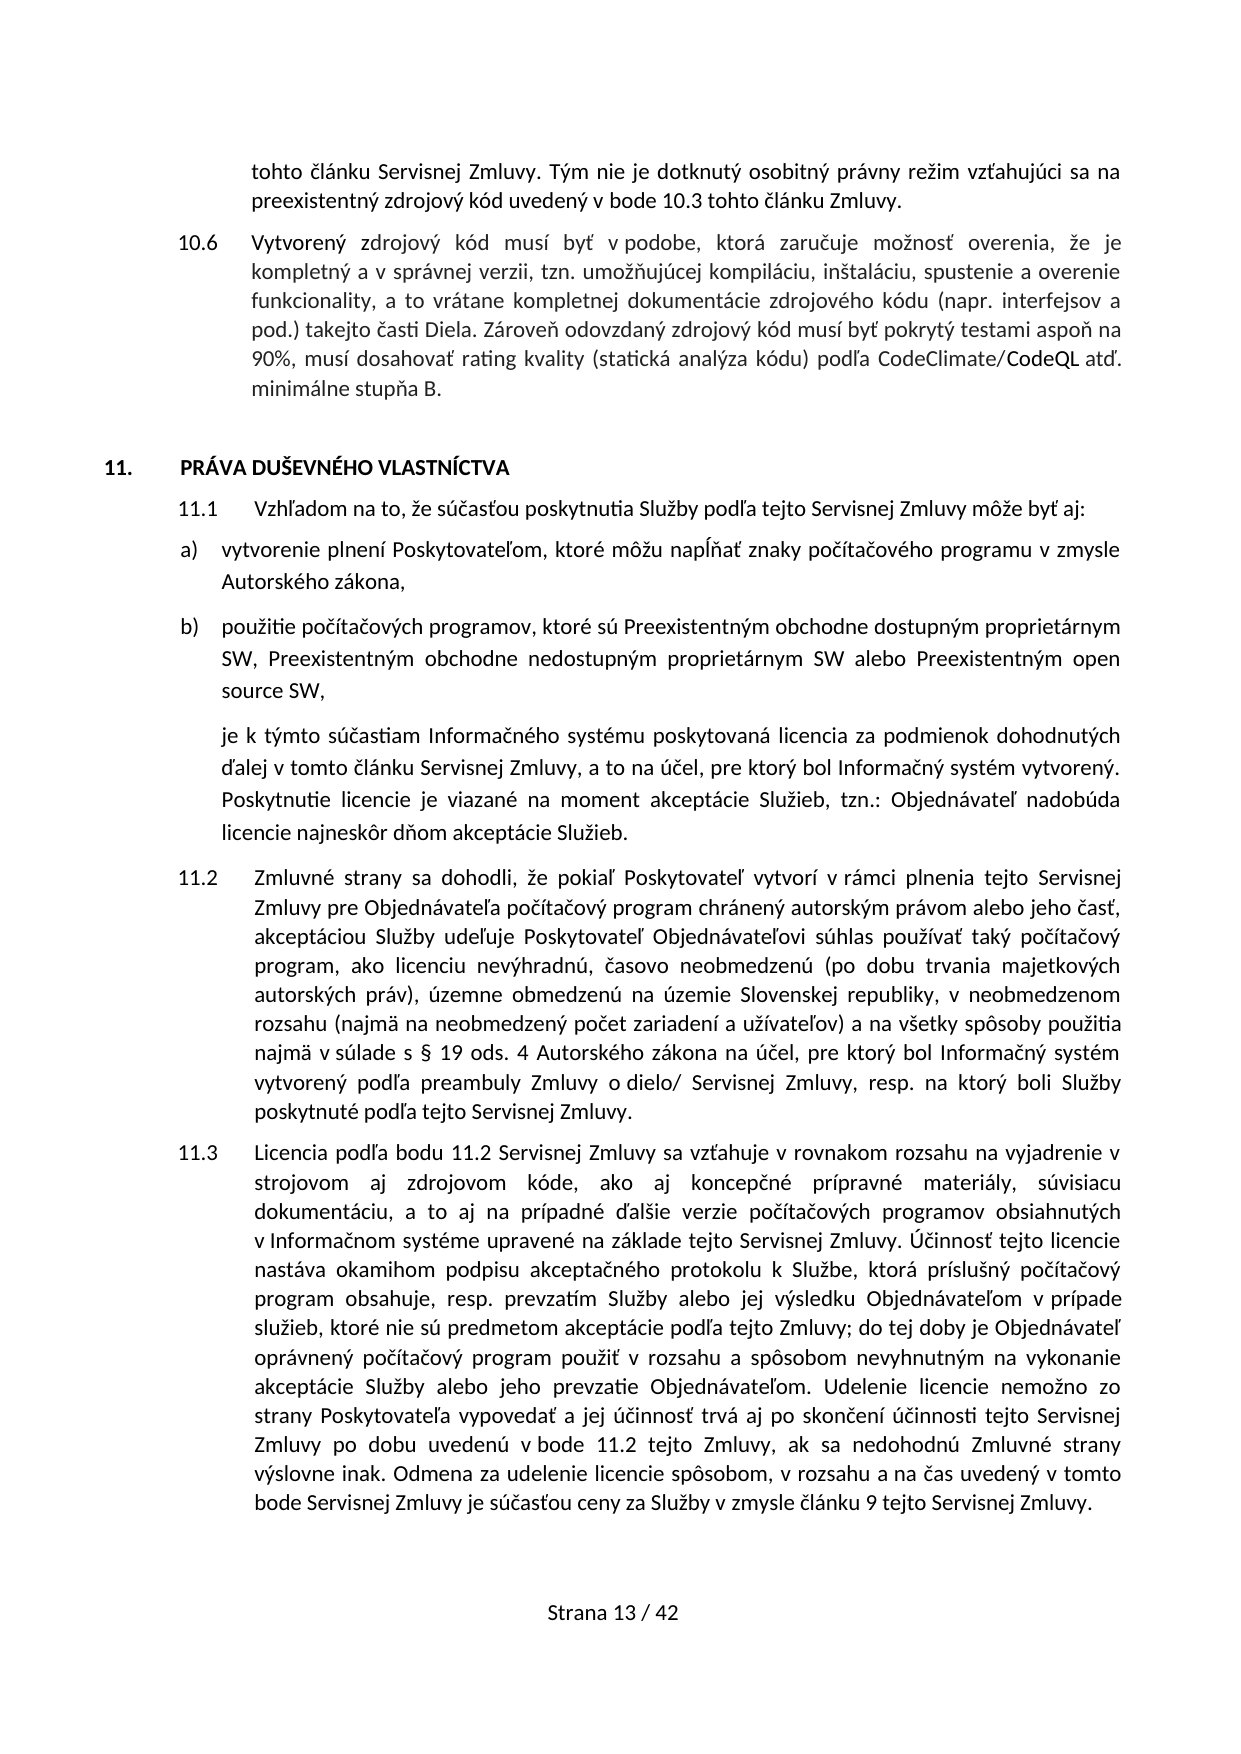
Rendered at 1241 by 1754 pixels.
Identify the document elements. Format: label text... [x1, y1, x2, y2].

list je k týmto súčastiam Informačného systému poskytovaná licencia za podmienok dohodnutých ďalej v tomto článku Servisnej Zmluvy, a to na účel, pre ktorý bol Informačný systém vytvorený. Poskytnutie licencie je viazané na moment akceptácie Služieb, tzn.: Objednávateľ nadobúda licencie najneskôr dňom akceptácie Služieb. [221, 721, 1122, 846]
list vytvorenie plnení Poskytovateľom, ktoré môžu napĺňať znaky počítačového programu v zmysle Autorského zákona, [180, 535, 1122, 595]
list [177, 156, 1122, 214]
text PRÁVA DUŠEVNÉHO VLASTNÍCTVA [103, 452, 1122, 481]
text Licencia podľa bodu 11.2 Servisnej Zmluvy sa vzťahuje v rovnakom rozsahu na vyjadrenie v strojovom aj zdrojovom kóde, ako aj koncepčné prípravné materiály, súvisiacu dokumentáciu, a to aj na prípadné ďalšie verzie počítačových programov obsiahnutých v Informačnom systéme upravené na základe tejto Servisnej Zmluvy. Účinnosť tejto licencie nastáva okamihom podpisu akceptačného protokolu k Službe, ktorá príslušný počítačový program obsahuje, resp. prevzatím Služby alebo jej výsledku Objednávateľom v prípade služieb, ktoré nie sú predmetom akceptácie podľa tejto Zmluvy; do tej doby je Objednávateľ oprávnený počítačový program použiť v rozsahu a spôsobom nevyhnutným na vykonanie akceptácie Služby alebo jeho prevzatie Objednávateľom. Udelenie licencie nemožno zo strany Poskytovateľa vypovedať a jej účinnosť trvá aj po skončení účinnosti tejto Servisnej Zmluvy po dobu uvedenú v bode 11.2 tejto Zmluvy, ak sa nedohodnú Zmluvné strany výslovne inak. Odmena za udelenie licencie spôsobom, v rozsahu a na čas uvedený v tomto bode Servisnej Zmluvy je súčasťou ceny za Služby v zmysle článku 9 tejto Servisnej Zmluvy. [177, 1137, 1122, 1516]
list použitie počítačových programov, ktoré sú Preexistentným obchodne dostupným proprietárnym SW, Preexistentným obchodne nedostupným proprietárnym SW alebo Preexistentným open source SW, [180, 612, 1122, 704]
list Vytvorený zdrojový kód musí byť v podobe, ktorá zaručuje možnosť overenia, že je kompletný a v správnej verzii, tzn. umožňujúcej kompiláciu, inštaláciu, spustenie a overenie funkcionality, a to vrátane kompletnej dokumentácie zdrojového kódu (napr. interfejsov a pod.) takejto časti Diela. Zároveň odovzdaný zdrojový kód musí byť pokrytý testami aspoň na 90%, musí dosahovať rating kvality (statická analýza kódu) podľa CodeClimate/CodeQL atď. minimálne stupňa B. [177, 227, 1122, 402]
text Zmluvné strany sa dohodli, že pokiaľ Poskytovateľ vytvorí v rámci plnenia tejto Servisnej Zmluvy pre Objednávateľa počítačový program chránený autorským právom alebo jeho časť, akceptáciou Služby udeľuje Poskytovateľ Objednávateľovi súhlas používať taký počítačový program, ako licenciu nevýhradnú, časovo neobmedzenú (po dobu trvania majetkových autorských práv), územne obmedzenú na územie Slovenskej republiky, v neobmedzenom rozsahu (najmä na neobmedzený počet zariadení a užívateľov) a na všetky spôsoby použitia najmä v súlade s § 19 ods. 4 Autorského zákona na účel, pre ktorý bol Informačný systém vytvorený podľa preambuly Zmluvy o dielo/ Servisnej Zmluvy, resp. na ktorý boli Služby poskytnuté podľa tejto Servisnej Zmluvy. [177, 862, 1122, 1125]
text Vzhľadom na to, že súčasťou poskytnutia Služby podľa tejto Servisnej Zmluvy môže byť aj: [177, 493, 1122, 523]
